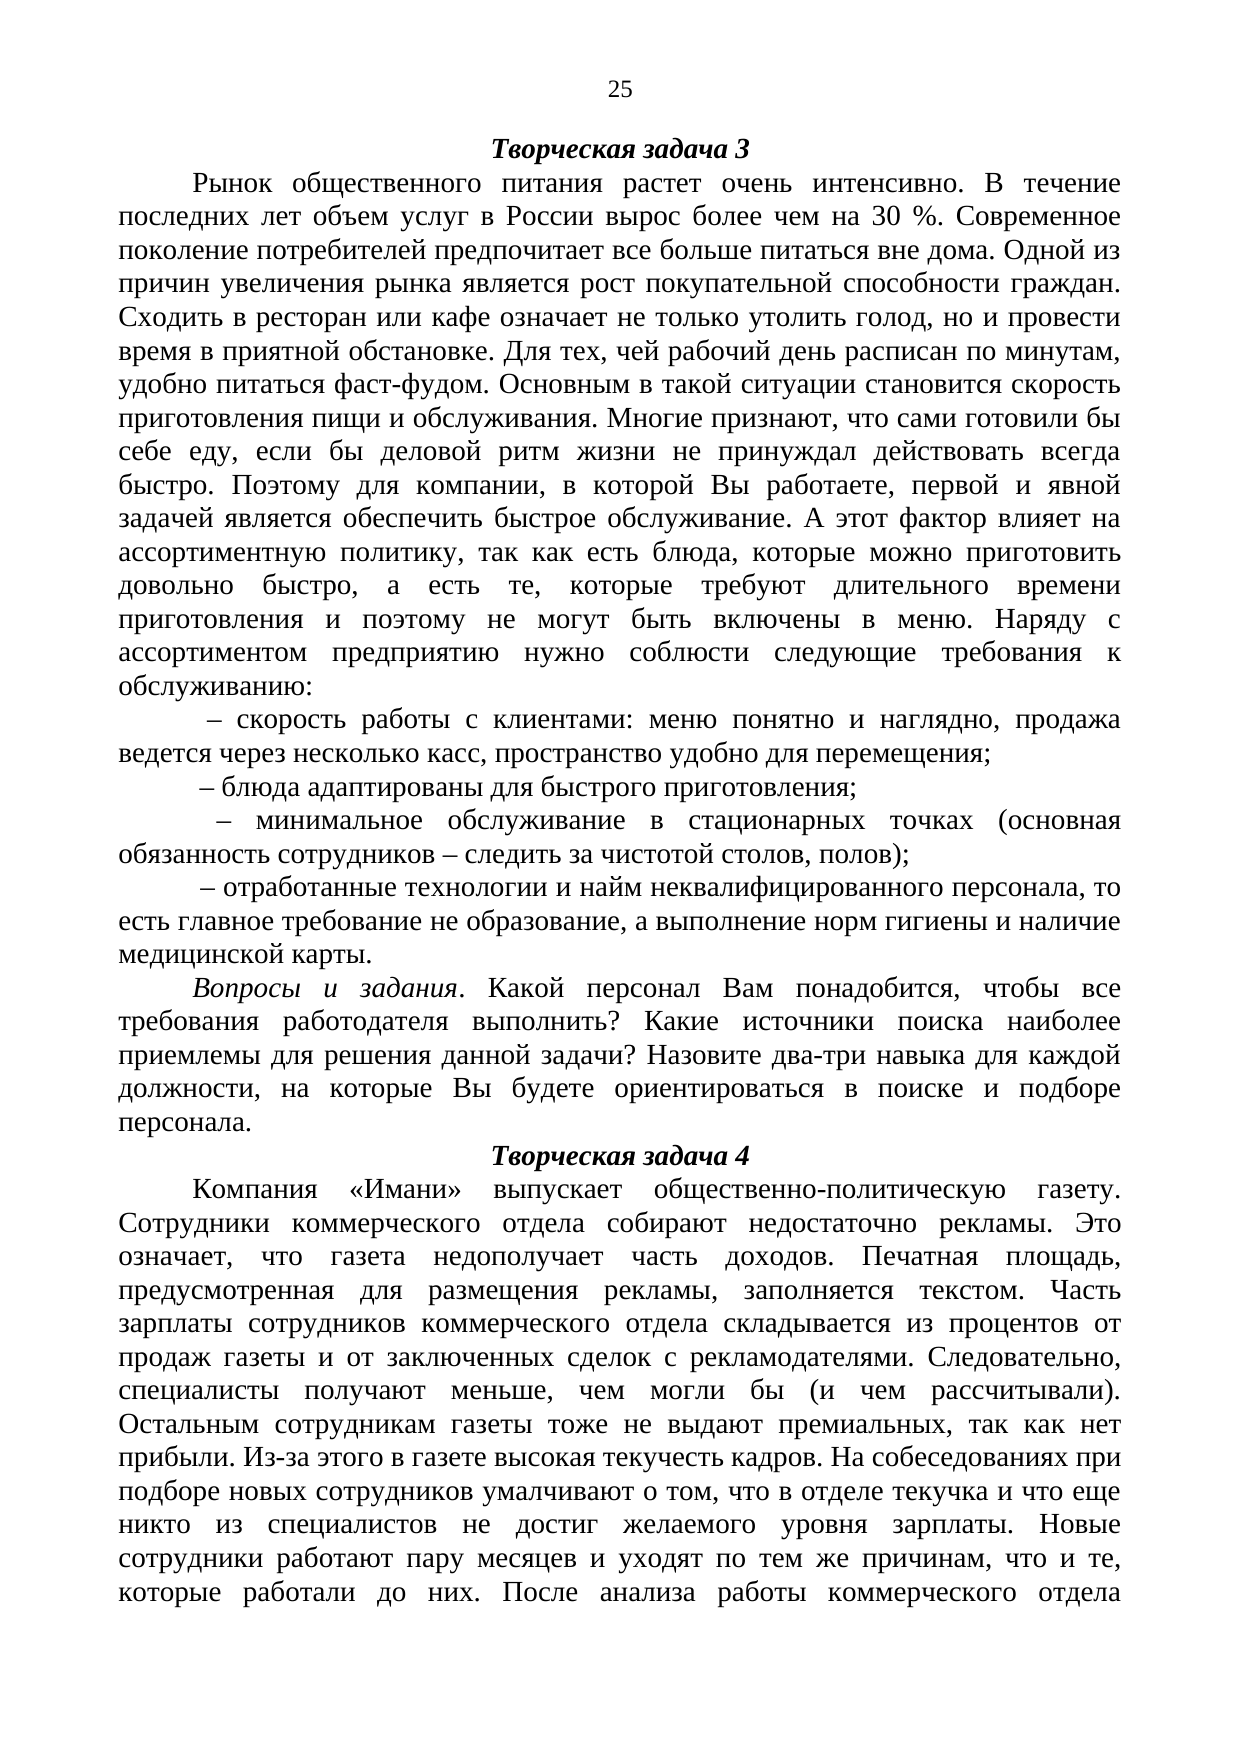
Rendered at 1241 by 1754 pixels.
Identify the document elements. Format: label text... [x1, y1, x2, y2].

text – скорость работы с клиентами: меню понятно и наглядно, продажа ведется через несколько касс, пространство удобно для перемещения; [118, 702, 1122, 769]
text – минимальное обслуживание в стационарных точках (основная обязанность сотрудников – следить за чистотой столов, полов); [118, 802, 1122, 869]
text – блюда адаптированы для быстрого приготовления; [118, 769, 1122, 802]
text Творческая задача 3 [118, 131, 1122, 165]
text Вопросы и задания. Какой персонал Вам понадобится, чтобы все требования работодателя выполнить? Какие источники поиска наиболее приемлемы для решения данной задачи? Назовите два-три навыка для каждой должности, на которые Вы будете ориентироваться в поиске и подборе персонала. [118, 970, 1122, 1138]
text – отработанные технологии и найм неквалифицированного персонала, то есть главное требование не образование, а выполнение норм гигиены и наличие медицинской карты. [118, 869, 1122, 970]
text Рынок общественного питания растет очень интенсивно. В течение последних лет объем услуг в России вырос более чем на 30 %. Современное поколение потребителей предпочитает все больше питаться вне дома. Одной из причин увеличения рынка является рост покупательной способности граждан. Сходить в ресторан или кафе означает не только утолить голод, но и провести время в приятной обстановке. Для тех, чей рабочий день расписан по минутам, удобно питаться фаст-фудом. Основным в такой ситуации становится скорость приготовления пищи и обслуживания. Многие признают, что сами готовили бы себе еду, если бы деловой ритм жизни не принуждал действовать всегда быстро. Поэтому для компании, в которой Вы работаете, первой и явной задачей является обеспечить быстрое обслуживание. А этот фактор влияет на ассортиментную политику, так как есть блюда, которые можно приготовить довольно быстро, а есть те, которые требуют длительного времени приготовления и поэтому не могут быть включены в меню. Наряду с ассортиментом предприятию нужно соблюсти следующие требования к обслуживанию: [118, 165, 1122, 702]
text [118, 1171, 1122, 1607]
text Творческая задача 4 [118, 1138, 1122, 1171]
